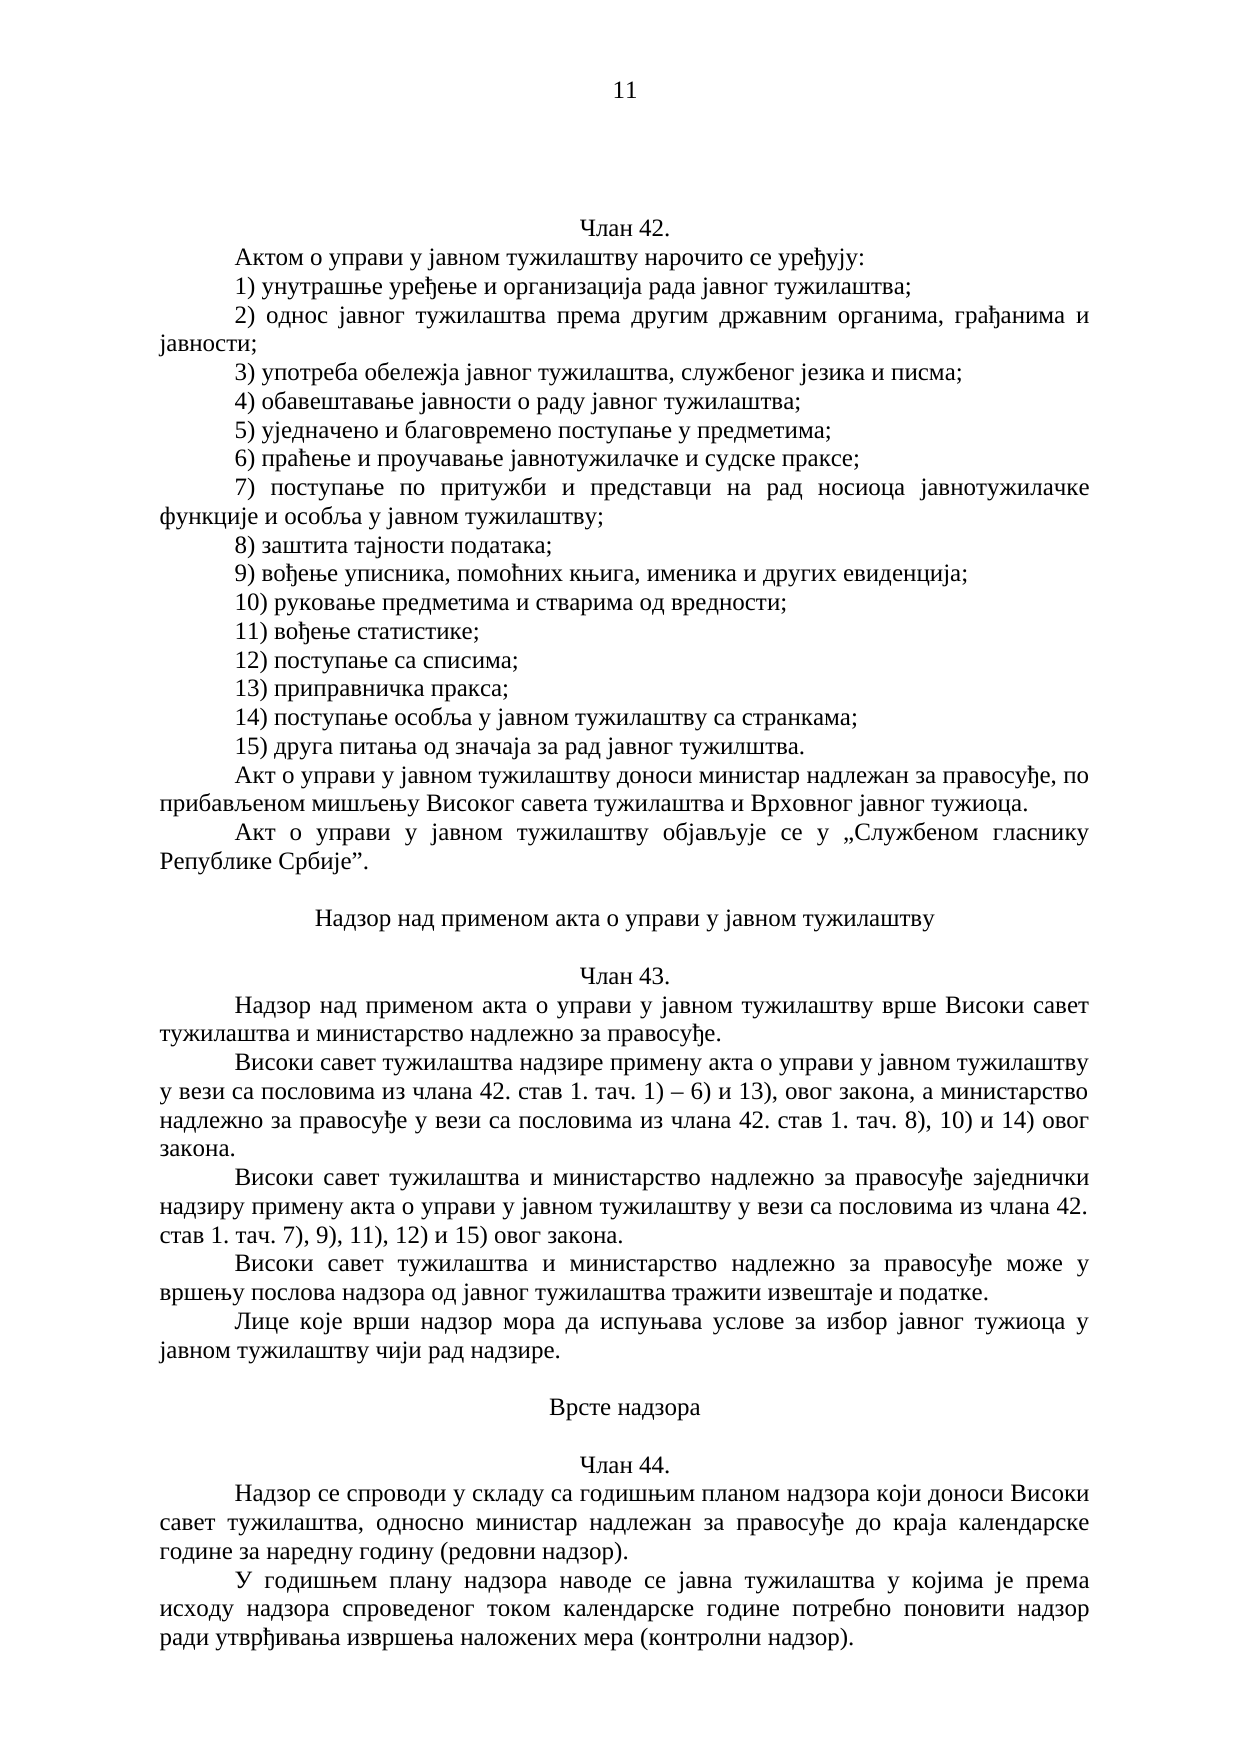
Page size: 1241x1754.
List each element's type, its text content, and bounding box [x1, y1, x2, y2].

text Високи савет тужилаштва и министарство надлежно за правосуђе може у вршењу послова надзора од јавног тужилаштва тражити извештаје и податке. [159, 1248, 1090, 1306]
text 11) вођење статистике; [159, 616, 1090, 645]
text Лице које врши надзор мора да испуњава услове за избор јавног тужиоца у јавном тужилаштву чији рад надзире. [159, 1306, 1090, 1363]
text Члан 44. [159, 1450, 1090, 1478]
text 5) уједначено и благовремено поступање у предметима; [159, 415, 1090, 443]
text 13) приправничка пракса; [159, 673, 1090, 702]
text 4) обавештавање јавности о раду јавног тужилаштва; [159, 386, 1090, 415]
text Надзор се спроводи у складу са годишњим планом надзора који доноси Високи савет тужилаштва, односно министар надлежан за правосуђе до краја календарске године за наредну годину (редовни надзор). [159, 1478, 1090, 1565]
text Надзор над применом акта о управи у јавном тужилаштву [159, 903, 1090, 932]
text 9) вођење уписника, помоћних књига, именика и других евиденција; [159, 558, 1090, 587]
text У годишњем плану надзора наводе се јавна тужилаштва у којима је према исходу надзора спроведеног током календарске године потребно поновити надзор ради утврђивања извршења наложених мера (контролни надзор). [159, 1565, 1090, 1651]
text Члан 42. [159, 213, 1090, 242]
text Акт о управи у јавном тужилаштву објављује се у „Службеном гласнику Републике Србије”. [159, 817, 1090, 875]
text 10) руковање предметима и стварима од вредности; [159, 587, 1090, 616]
text 15) друга питања од значаја за рад јавног тужилштва. [159, 731, 1090, 760]
text 6) праћење и проучавање јавнотужилачке и судске праксе; [159, 443, 1090, 472]
text Надзор над применом акта о управи у јавном тужилаштву врше Високи савет тужилаштва и министарство надлежно за правосуђе. [159, 990, 1090, 1047]
text Члан 43. [159, 961, 1090, 990]
text 7) поступање по притужби и представци на рад носиоца јавнотужилачке функције и особља у јавном тужилаштву; [159, 472, 1090, 530]
text 8) заштита тајности података; [159, 530, 1090, 558]
text Акт о управи у јавном тужилаштву доноси министар надлежан за правосуђе, по прибављеном мишљењу Високог савета тужилаштва и Врховног јавног тужиоца. [159, 760, 1090, 817]
text 14) поступање особља у јавном тужилаштву са странкама; [159, 702, 1090, 731]
text 2) однос јавног тужилаштва према другим државним органима, грађанима и јавности; [159, 300, 1090, 357]
text 1) унутрашње уређење и организација рада јавног тужилаштва; [159, 271, 1090, 300]
text 3) употреба обележја јавног тужилаштва, службеног језика и писма; [159, 357, 1090, 386]
text 12) поступање са списима; [159, 645, 1090, 673]
text Високи савет тужилаштва и министарство надлежно за правосуђе заједнички надзиру примену акта о управи у јавном тужилаштву у вези са пословима из члана 42. став 1. тач. 7), 9), 11), 12) и 15) овог закона. [159, 1162, 1090, 1248]
text Врсте надзора [159, 1392, 1090, 1421]
text Актом о управи у јавном тужилаштву нарочито се уређују: [159, 242, 1090, 271]
text Високи савет тужилаштва надзире примену акта о управи у јавном тужилаштву у вези са пословима из члана 42. став 1. тач. 1) – 6) и 13), овог закона, а министарство надлежно за правосуђе у вези са пословима из члана 42. став 1. тач. 8), 10) и 14) овог закона. [159, 1047, 1090, 1162]
